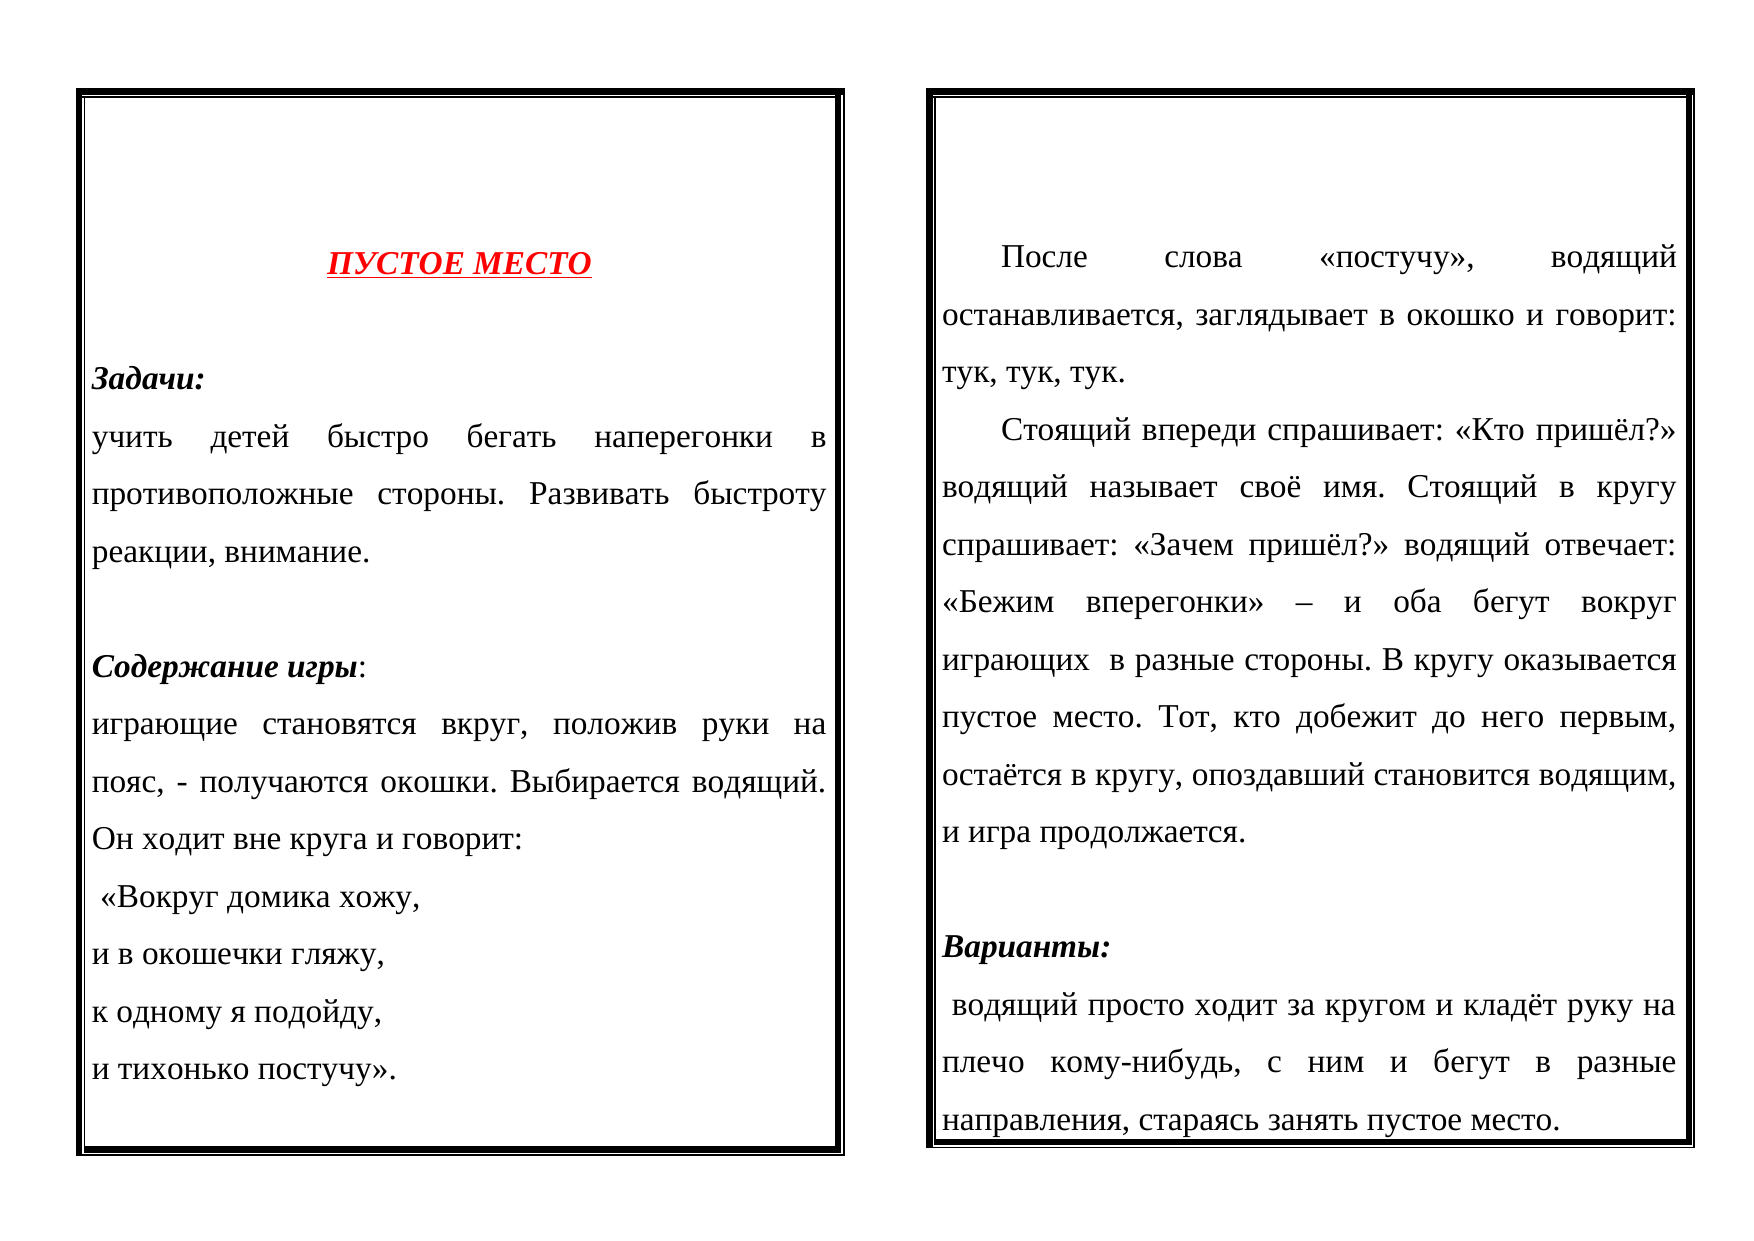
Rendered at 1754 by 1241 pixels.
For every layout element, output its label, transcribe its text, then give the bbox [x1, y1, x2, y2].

text играющие становятся вкруг, положив руки на пояс, - получаются окошки. Выбирается водящий. Он ходит вне круга и говорит: [85, 692, 835, 857]
text После слова «постучу», водящий останавливается, заглядывает в окошко и говорит: тук, тук, тук. [936, 225, 1686, 389]
text Содержание игры: [85, 634, 835, 684]
text Стоящий впереди спрашивает: «Кто пришёл?» водящий называет своё имя. Стоящий в кругу спрашивает: «Зачем пришёл?» водящий отвечает: «Бежим вперегонки» – и оба бегут вокруг играющих в разные стороны. В кругу оказывается пустое место. Тот, кто добежит до него первым, остаётся в кругу, опоздавший становится водящим, и игра продолжается. [936, 397, 1686, 849]
text Варианты: [936, 915, 1686, 964]
text «Вокруг домика хожу, [85, 864, 835, 914]
text Задачи: [85, 347, 835, 397]
text водящий просто ходит за кругом и кладёт руку на плечо кому-нибудь, с ним и бегут в разные направления, стараясь занять пустое место. [936, 972, 1686, 1139]
text учить детей быстро бегать наперегонки в противоположные стороны. Развивать быстроту реакции, внимание. [85, 404, 835, 569]
text и тихонько постучу». [85, 1037, 835, 1087]
text ПУСТОЕ МЕСТО [85, 232, 835, 282]
text к одному я подойду, [85, 979, 835, 1029]
text и в окошечки гляжу, [85, 922, 835, 972]
